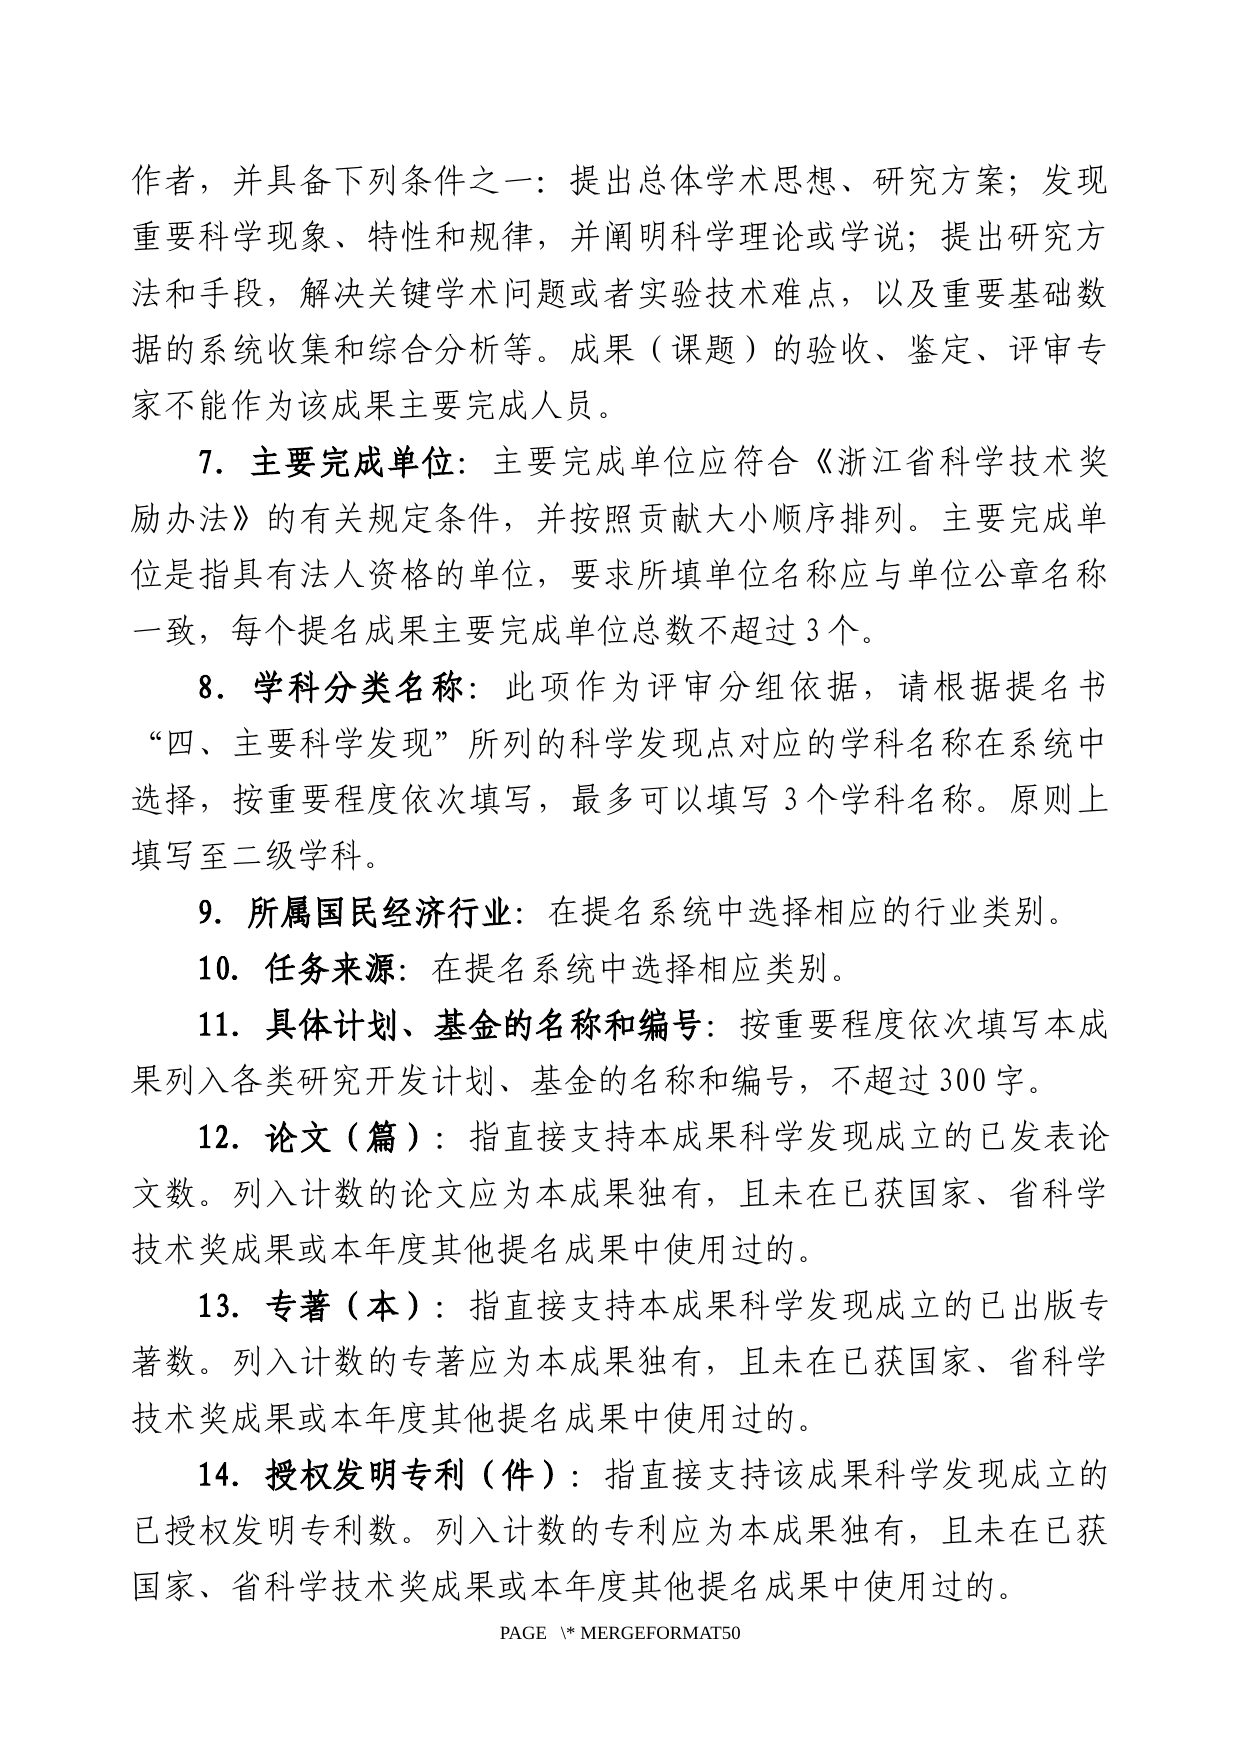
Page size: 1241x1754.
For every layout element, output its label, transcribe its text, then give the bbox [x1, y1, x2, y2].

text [130, 148, 1110, 429]
text 11．具体计划、基金的名称和编号：按重要程度依次填写本成果列入各类研究开发计划、基金的名称和编号，不超过300字。 [130, 991, 1110, 1104]
text 7．主要完成单位：主要完成单位应符合《浙江省科学技术奖励办法》的有关规定条件，并按照贡献大小顺序排列。主要完成单位是指具有法人资格的单位，要求所填单位名称应与单位公章名称一致，每个提名成果主要完成单位总数不超过3个。 [130, 429, 1110, 654]
text 9．所属国民经济行业：在提名系统中选择相应的行业类别。 [130, 879, 1110, 935]
text 10．任务来源：在提名系统中选择相应类别。 [130, 935, 1110, 991]
text 13．专著（本）：指直接支持本成果科学发现成立的已出版专著数。列入计数的专著应为本成果独有，且未在已获国家、省科学技术奖成果或本年度其他提名成果中使用过的。 [130, 1273, 1110, 1441]
text 14．授权发明专利（件）：指直接支持该成果科学发现成立的已授权发明专利数。列入计数的专利应为本成果独有，且未在已获国家、省科学技术奖成果或本年度其他提名成果中使用过的。 [130, 1441, 1110, 1610]
text 8．学科分类名称：此项作为评审分组依据，请根据提名书“四、主要科学发现”所列的科学发现点对应的学科名称在系统中选择，按重要程度依次填写，最多可以填写3个学科名称。原则上填写至二级学科。 [130, 654, 1110, 879]
text 12．论文（篇）：指直接支持本成果科学发现成立的已发表论文数。列入计数的论文应为本成果独有，且未在已获国家、省科学技术奖成果或本年度其他提名成果中使用过的。 [130, 1104, 1110, 1273]
